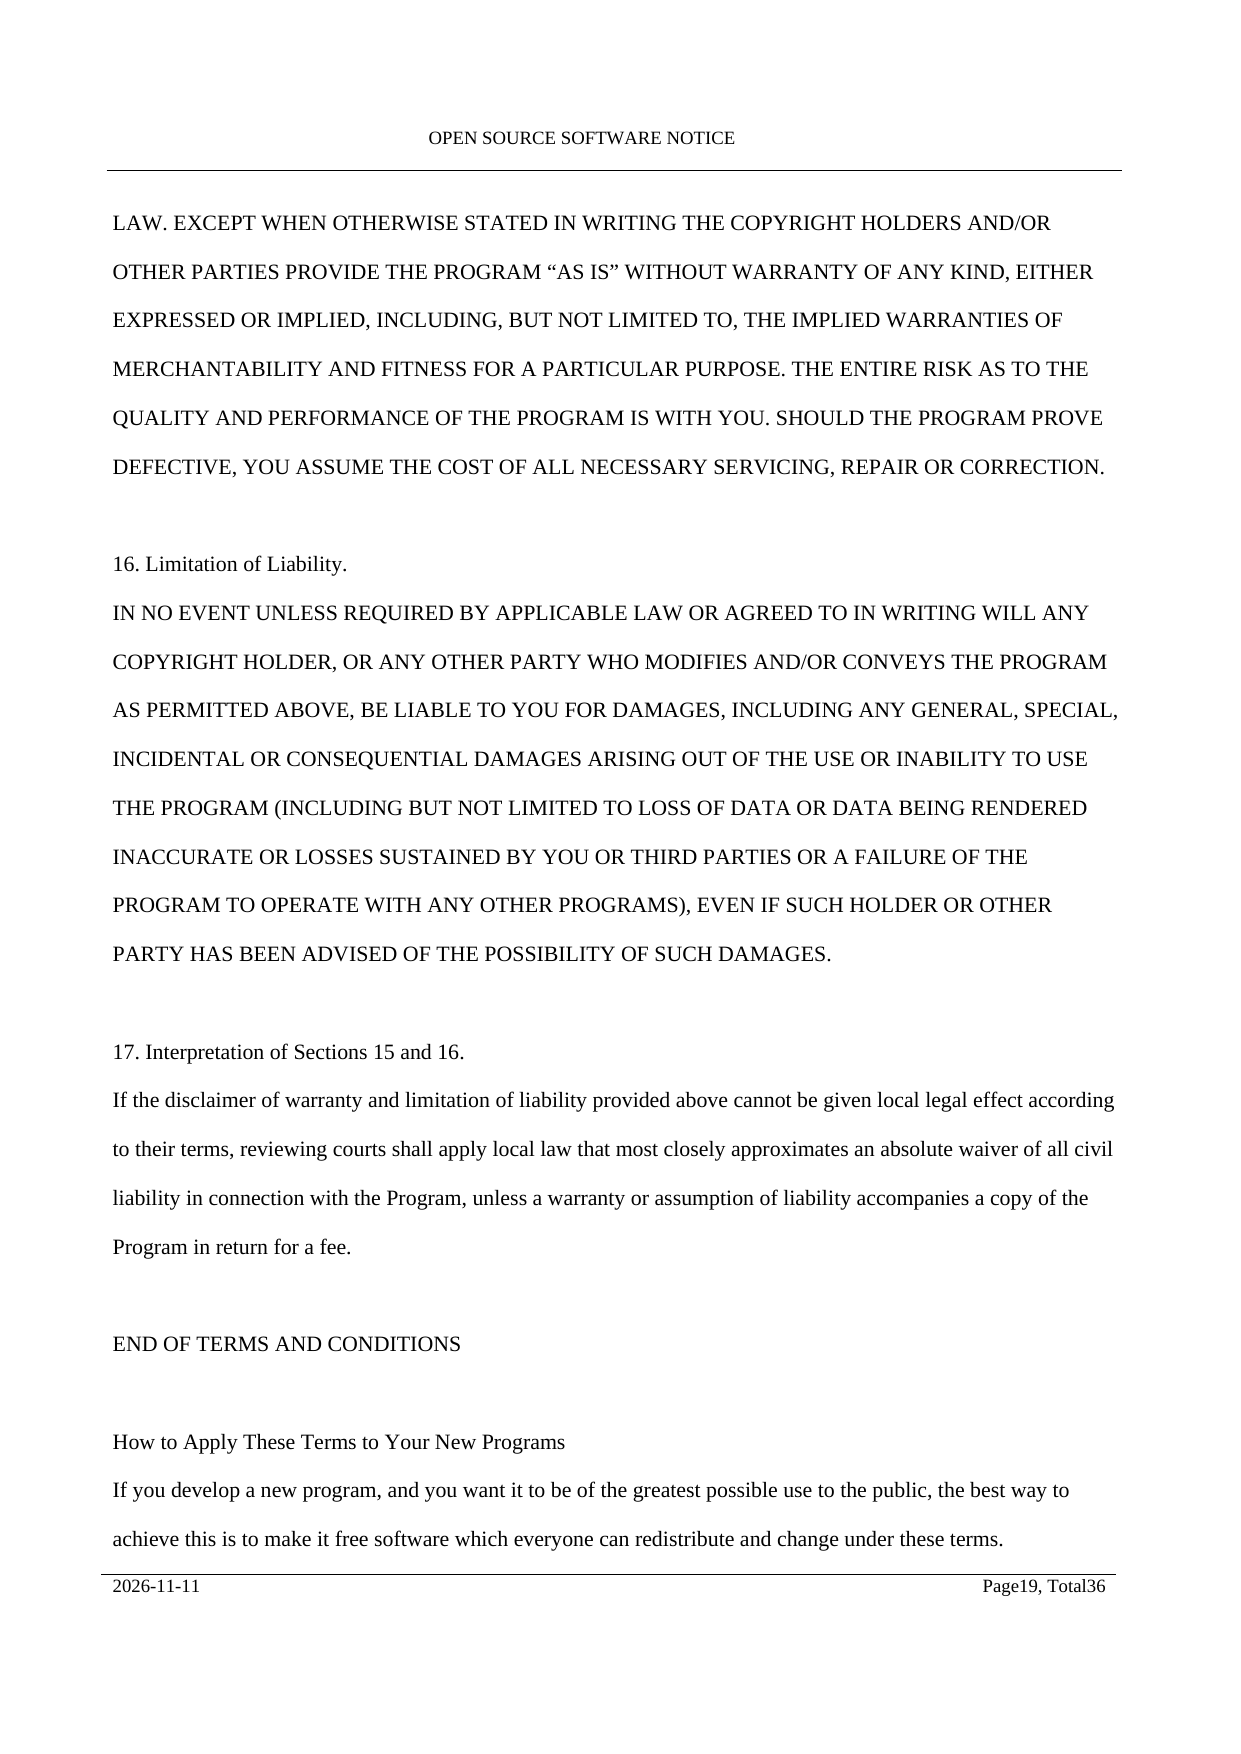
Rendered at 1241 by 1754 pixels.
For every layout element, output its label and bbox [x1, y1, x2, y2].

text [112, 206, 1128, 1555]
